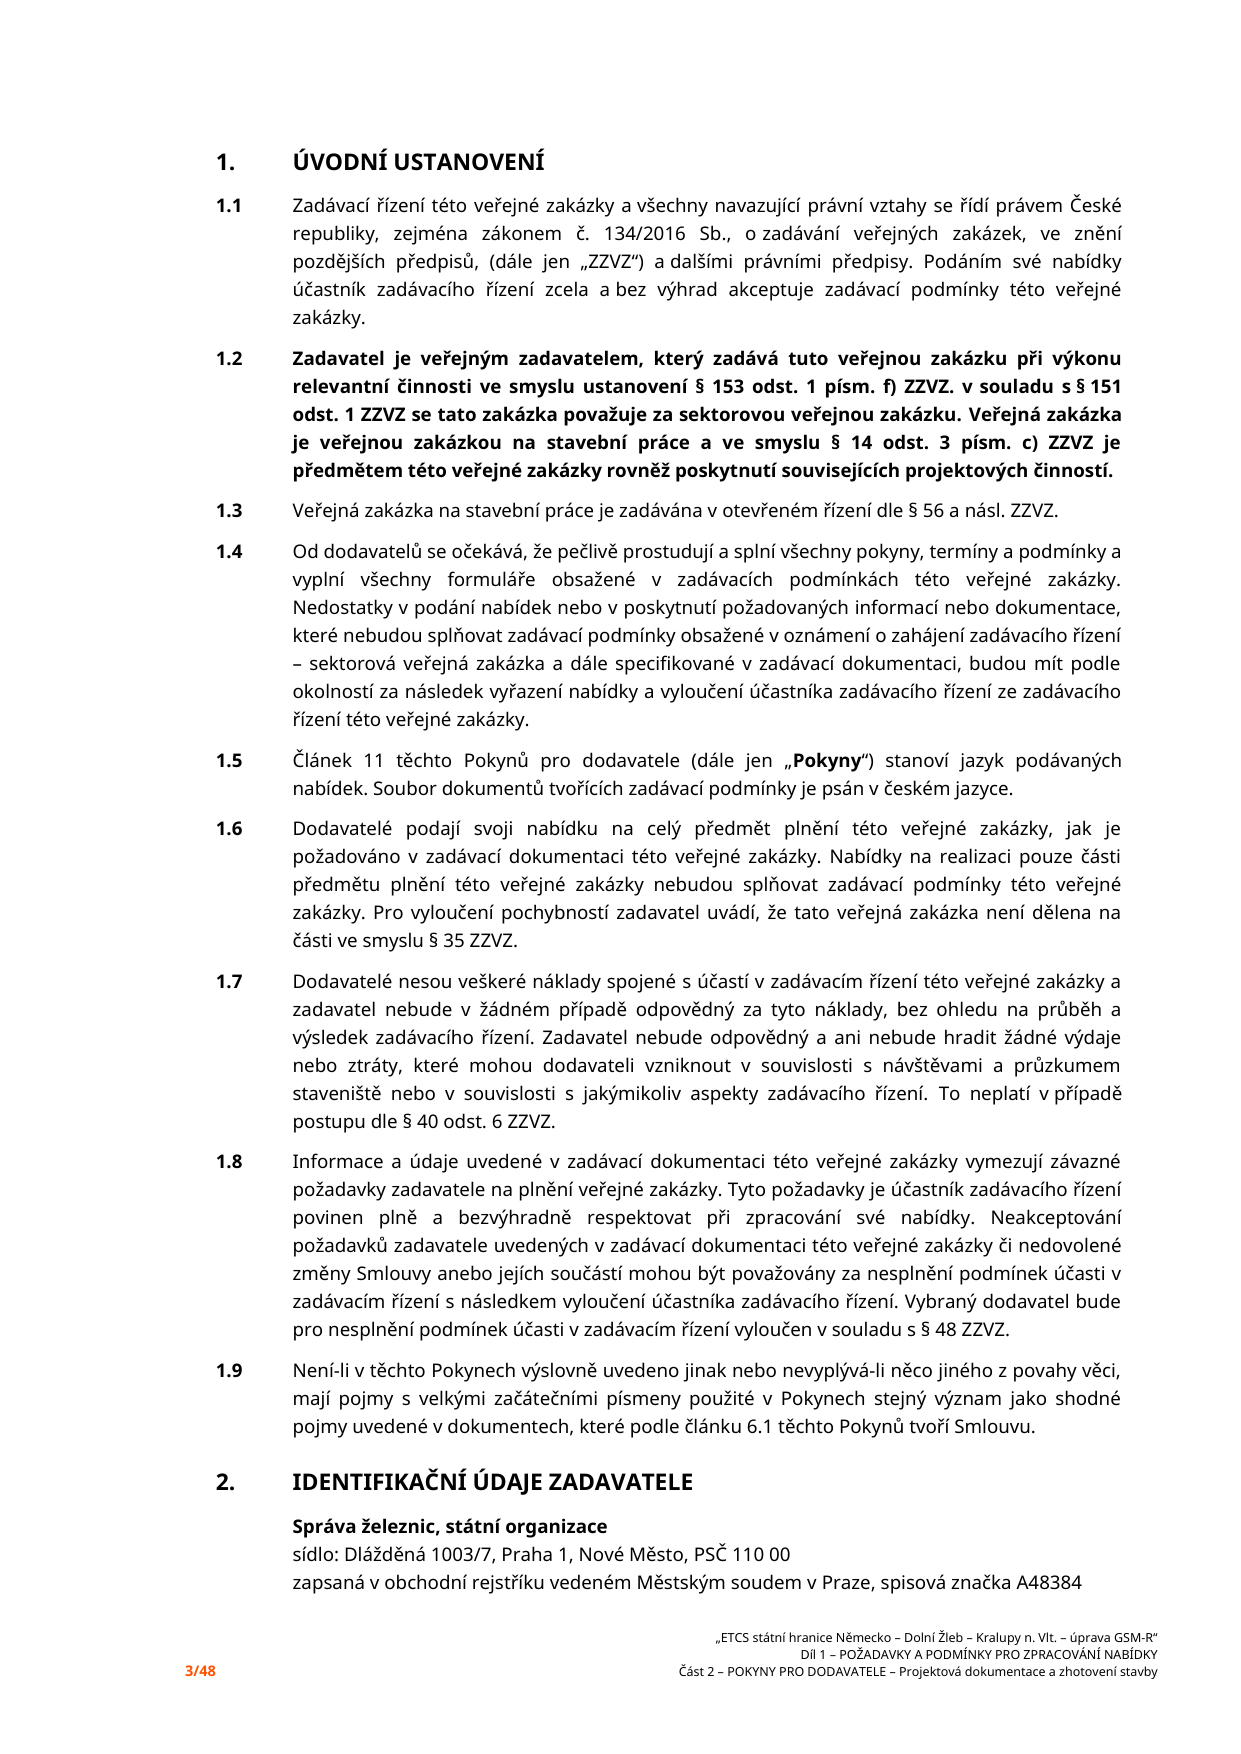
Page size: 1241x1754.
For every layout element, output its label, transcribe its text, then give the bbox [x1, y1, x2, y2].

text Správa železnic, státní organizace [292, 1513, 1122, 1539]
text Dodavatelé nesou veškeré náklady spojené s účastí v zadávacím řízení této veřejné zakázky a zadavatel nebude v žádném případě odpovědný za tyto náklady, bez ohledu na průběh a výsledek zadávacího řízení. Zadavatel nebude odpovědný a ani nebude hradit žádné výdaje nebo ztráty, které mohou dodavateli vzniknout v souvislosti s návštěvami a průzkumem staveniště nebo v souvislosti s jakýmikoliv aspekty zadávacího řízení. To neplatí v případě postupu dle § 40 odst. 6 ZZVZ. [216, 968, 1122, 1134]
text Veřejná zakázka na stavební práce je zadávána v otevřeném řízení dle § 56 a násl. ZZVZ. [216, 498, 1122, 523]
text Dodavatelé podají svoji nabídku na celý předmět plnění této veřejné zakázky, jak je požadováno v zadávací dokumentaci této veřejné zakázky. Nabídky na realizaci pouze části předmětu plnění této veřejné zakázky nebudou splňovat zadávací podmínky této veřejné zakázky. Pro vyloučení pochybností zadavatel uvádí, že tato veřejná zakázka není dělena na části ve smyslu § 35 ZZVZ. [216, 815, 1122, 953]
text Od dodavatelů se očekává, že pečlivě prostudují a splní všechny pokyny, termíny a podmínky a vyplní všechny formuláře obsažené v zadávacích podmínkách této veřejné zakázky. Nedostatky v podání nabídek nebo v poskytnutí požadovaných informací nebo dokumentace, které nebudou splňovat zadávací podmínky obsažené v oznámení o zahájení zadávacího řízení – sektorová veřejná zakázka a dále specifikované v zadávací dokumentaci, budou mít podle okolností za následek vyřazení nabídky a vyloučení účastníka zadávacího řízení ze zadávacího řízení této veřejné zakázky. [216, 538, 1122, 732]
text IDENTIFIKAČNÍ ÚDAJE ZADAVATELE [216, 1466, 1122, 1498]
text Zadávací řízení této veřejné zakázky a všechny navazující právní vztahy se řídí právem České republiky, zejména zákonem č. 134/2016 Sb., o zadávání veřejných zakázek, ve znění pozdějších předpisů, (dále jen „ZZVZ“) a dalšími právními předpisy. Podáním své nabídky účastník zadávacího řízení zcela a bez výhrad akceptuje zadávací podmínky této veřejné zakázky. [216, 192, 1122, 330]
text Článek 11 těchto Pokynů pro dodavatele (dále jen „Pokyny“) stanoví jazyk podávaných nabídek. Soubor dokumentů tvořících zadávací podmínky je psán v českém jazyce. [216, 747, 1122, 800]
text Zadavatel je veřejným zadavatelem, který zadává tuto veřejnou zakázku při výkonu relevantní činnosti ve smyslu ustanovení § 153 odst. 1 písm. f) ZZVZ. v souladu s § 151 odst. 1 ZZVZ se tato zakázka považuje za sektorovou veřejnou zakázku. Veřejná zakázka je veřejnou zakázkou na stavební práce a ve smyslu § 14 odst. 3 písm. c) ZZVZ je předmětem této veřejné zakázky rovněž poskytnutí souvisejících projektových činností. [216, 345, 1122, 483]
text Není-li v těchto Pokynech výslovně uvedeno jinak nebo nevyplývá-li něco jiného z povahy věci, mají pojmy s velkými začátečními písmeny použité v Pokynech stejný význam jako shodné pojmy uvedené v dokumentech, které podle článku 6.1 těchto Pokynů tvoří Smlouvu. [216, 1357, 1122, 1439]
text ÚVODNÍ USTANOVENÍ [216, 146, 1122, 177]
text sídlo: Dlážděná 1003/7, Praha 1, Nové Město, PSČ 110 00 [292, 1541, 1122, 1567]
text zapsaná v obchodní rejstříku vedeném Městským soudem v Praze, spisová značka A48384 [292, 1569, 1122, 1595]
text Informace a údaje uvedené v zadávací dokumentaci této veřejné zakázky vymezují závazné požadavky zadavatele na plnění veřejné zakázky. Tyto požadavky je účastník zadávacího řízení povinen plně a bezvýhradně respektovat při zpracování své nabídky. Neakceptování požadavků zadavatele uvedených v zadávací dokumentaci této veřejné zakázky či nedovolené změny Smlouvy anebo jejích součástí mohou být považovány za nesplnění podmínek účasti v zadávacím řízení s následkem vyloučení účastníka zadávacího řízení. Vybraný dodavatel bude pro nesplnění podmínek účasti v zadávacím řízení vyloučen v souladu s § 48 ZZVZ. [216, 1149, 1122, 1342]
